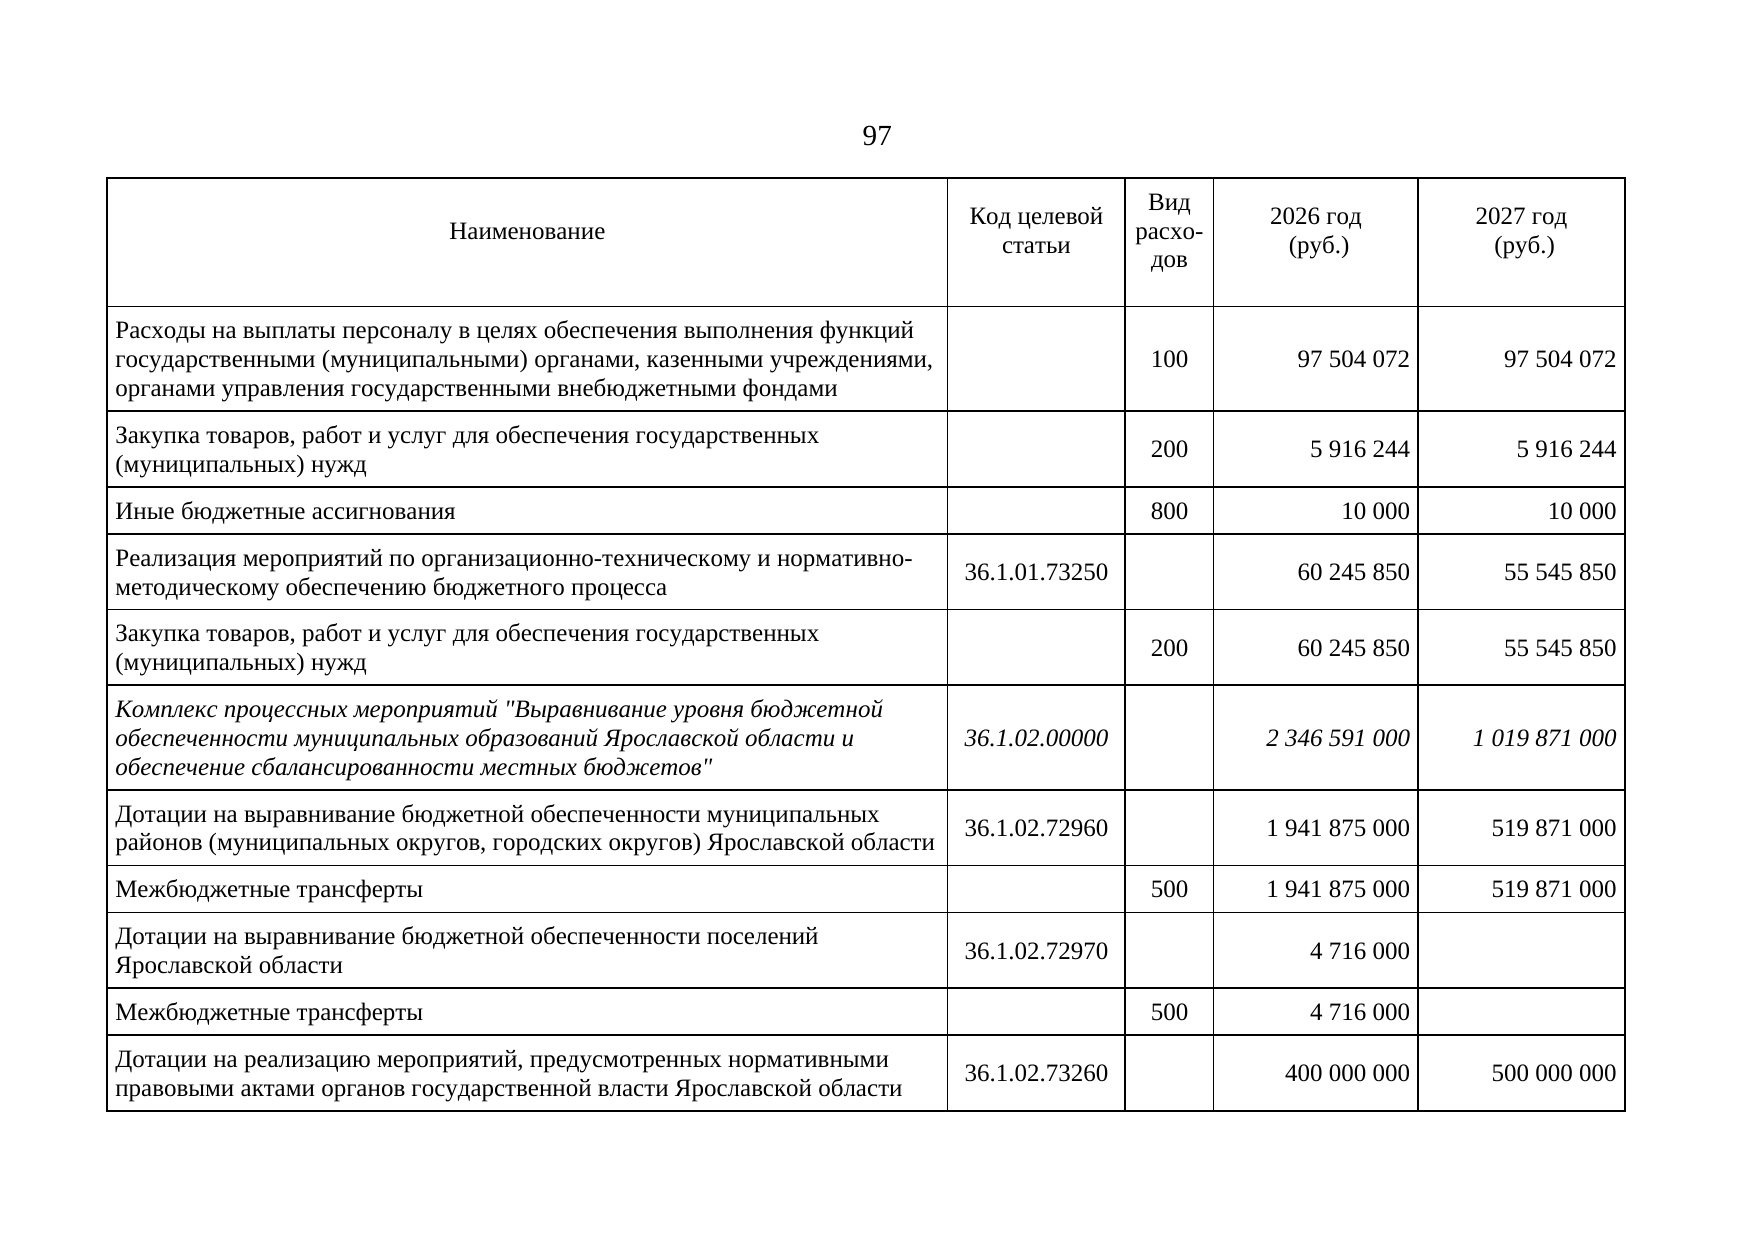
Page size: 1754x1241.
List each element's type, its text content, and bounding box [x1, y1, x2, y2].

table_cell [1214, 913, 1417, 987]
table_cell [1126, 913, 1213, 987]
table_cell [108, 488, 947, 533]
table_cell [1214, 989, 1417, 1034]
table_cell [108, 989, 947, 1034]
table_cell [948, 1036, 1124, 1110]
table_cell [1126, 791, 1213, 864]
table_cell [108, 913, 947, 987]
table_header 2027 год (руб.) [1419, 179, 1624, 306]
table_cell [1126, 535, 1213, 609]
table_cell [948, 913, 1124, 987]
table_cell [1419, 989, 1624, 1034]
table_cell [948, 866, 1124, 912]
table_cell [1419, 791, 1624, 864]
table_header 2026 год (руб.) [1214, 179, 1417, 306]
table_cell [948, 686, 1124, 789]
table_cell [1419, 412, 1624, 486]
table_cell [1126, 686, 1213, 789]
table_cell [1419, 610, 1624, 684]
table_header Вид расхо-дов [1126, 179, 1213, 306]
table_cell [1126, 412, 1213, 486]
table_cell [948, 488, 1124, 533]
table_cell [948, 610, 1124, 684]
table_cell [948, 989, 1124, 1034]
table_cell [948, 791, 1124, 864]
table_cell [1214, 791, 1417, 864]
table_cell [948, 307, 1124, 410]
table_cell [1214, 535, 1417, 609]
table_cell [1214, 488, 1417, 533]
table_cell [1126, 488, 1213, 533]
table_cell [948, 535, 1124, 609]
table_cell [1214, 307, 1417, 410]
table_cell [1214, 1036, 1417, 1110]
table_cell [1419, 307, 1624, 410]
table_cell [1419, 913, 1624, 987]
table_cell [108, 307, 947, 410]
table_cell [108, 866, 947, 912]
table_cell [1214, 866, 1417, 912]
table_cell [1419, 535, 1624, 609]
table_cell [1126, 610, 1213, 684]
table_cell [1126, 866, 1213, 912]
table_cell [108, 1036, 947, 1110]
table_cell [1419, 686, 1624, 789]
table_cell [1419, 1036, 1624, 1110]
table_header Наименование [108, 179, 947, 306]
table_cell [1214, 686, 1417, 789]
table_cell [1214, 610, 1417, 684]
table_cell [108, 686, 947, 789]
table_header Код целевой статьи [948, 179, 1124, 306]
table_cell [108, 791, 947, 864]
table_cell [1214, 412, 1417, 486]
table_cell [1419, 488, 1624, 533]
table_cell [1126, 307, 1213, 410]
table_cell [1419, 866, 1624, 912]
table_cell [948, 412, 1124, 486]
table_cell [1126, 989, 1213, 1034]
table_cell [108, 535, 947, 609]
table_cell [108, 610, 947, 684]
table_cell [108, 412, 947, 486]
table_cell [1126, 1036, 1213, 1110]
